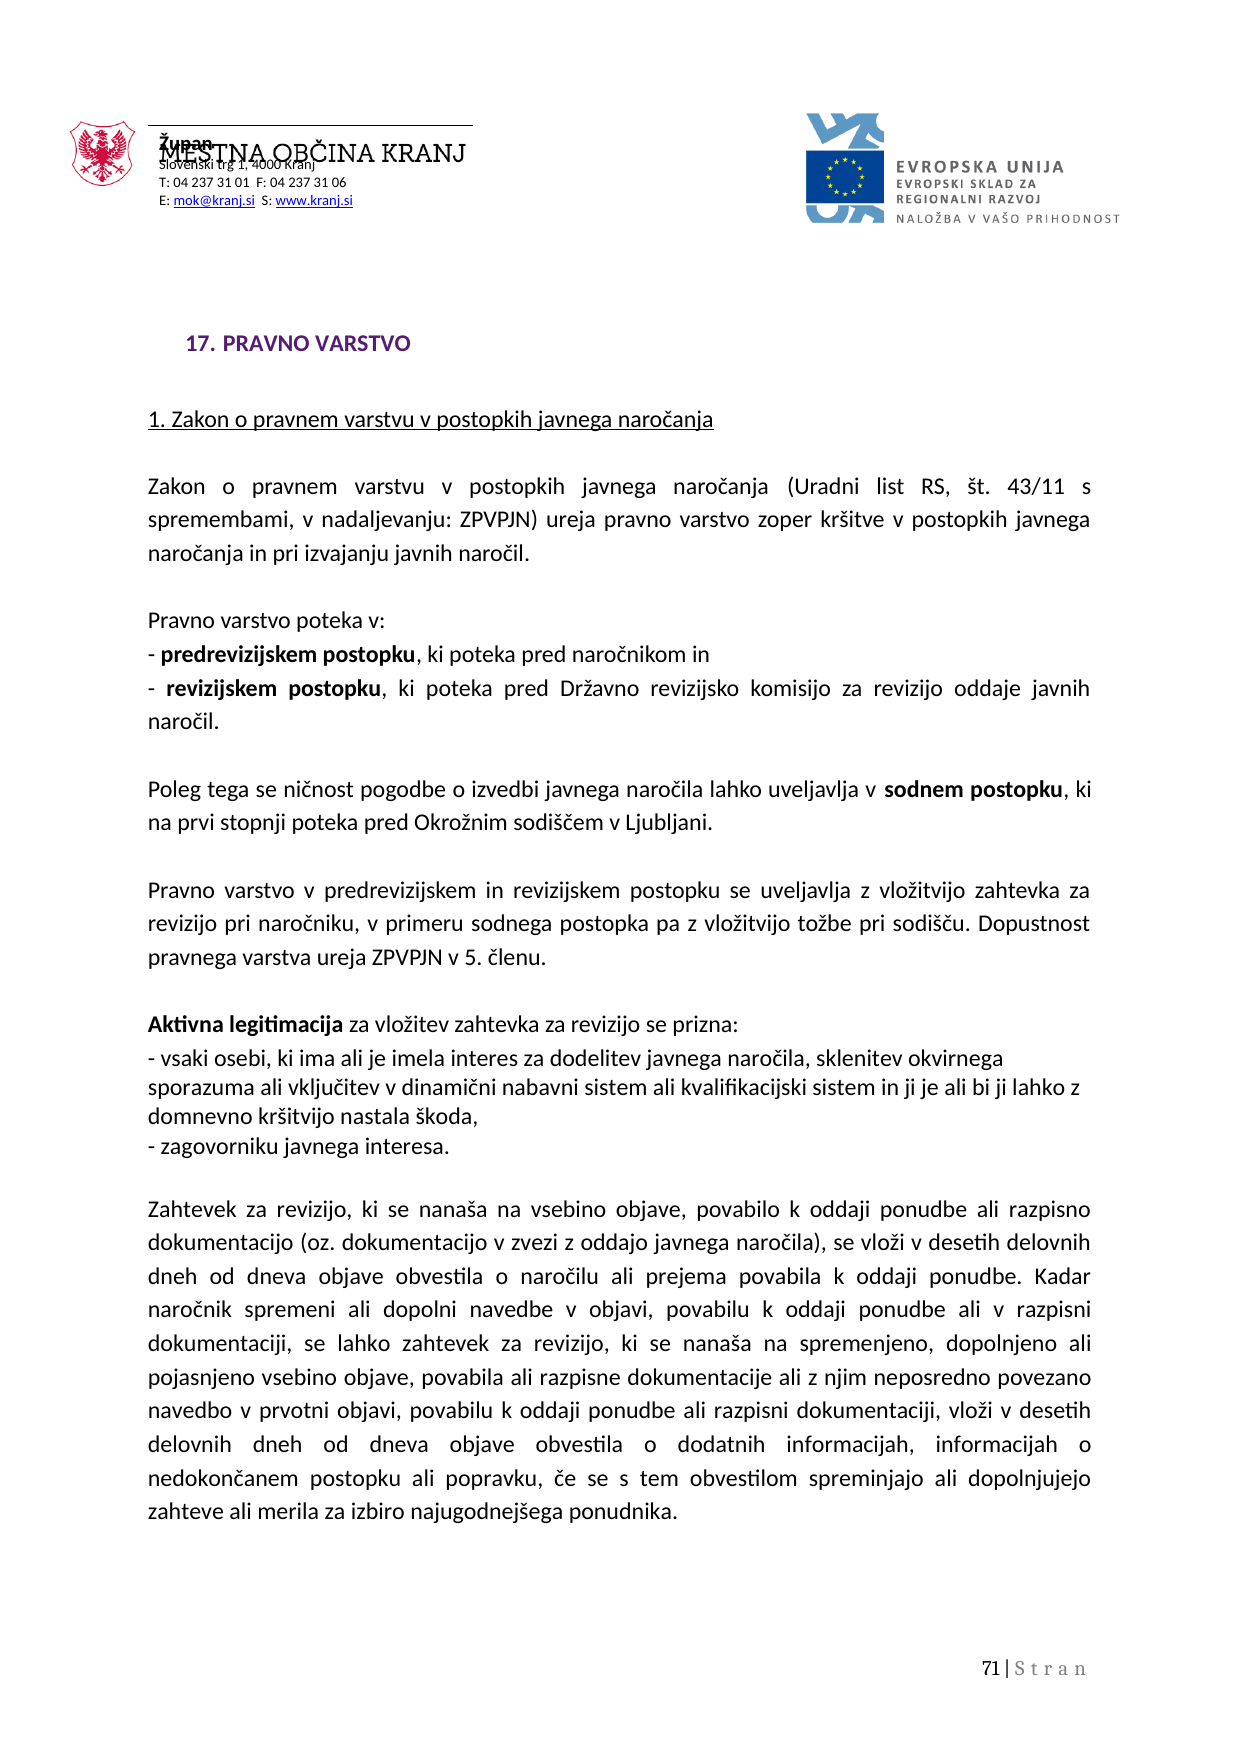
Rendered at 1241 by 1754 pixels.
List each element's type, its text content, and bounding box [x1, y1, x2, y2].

text - revizijskem postopku, ki poteka pred Državno revizijsko komisijo za revizijo oddaje javnih naročil. [148, 673, 1092, 736]
text Zakon o pravnem varstvu v postopkih javnega naročanja (Uradni list RS, št. 43/11 s spremembami, v nadaljevanju: ZPVPJN) ureja pravno varstvo zoper kršitve v postopkih javnega naročanja in pri izvajanju javnih naročil. [148, 471, 1092, 567]
subtitle PRAVNO VARSTVO [185, 328, 411, 357]
text 1. Zakon o pravnem varstvu v postopkih javnega naročanja [148, 404, 1092, 433]
text - zagovorniku javnega interesa. [148, 1131, 1092, 1160]
text Poleg tega se ničnost pogodbe o izvedbi javnega naročila lahko uveljavlja v sodnem postopku, ki na prvi stopnji poteka pred Okrožnim sodiščem v Ljubljani. [148, 774, 1092, 837]
text - vsaki osebi, ki ima ali je imela interes za dodelitev javnega naročila, sklenitev okvirnega sporazuma ali vključitev v dinamični nabavni sistem ali kvalifikacijski sistem in ji je ali bi ji lahko z domnevno kršitvijo nastala škoda, [148, 1043, 1092, 1131]
text Pravno varstvo poteka v: [148, 606, 1092, 635]
text Pravno varstvo v predrevizijskem in revizijskem postopku se uveljavlja z vložitvijo zahtevka za revizijo pri naročniku, v primeru sodnega postopka pa z vložitvijo tožbe pri sodišču. Dopustnost pravnega varstva ureja ZPVPJN v 5. členu. [148, 875, 1092, 971]
text Zahtevek za revizijo, ki se nanaša na vsebino objave, povabilo k oddaji ponudbe ali razpisno dokumentacijo (oz. dokumentacijo v zvezi z oddajo javnega naročila), se vloži v desetih delovnih dneh od dneva objave obvestila o naročilu ali prejema povabila k oddaji ponudbe. Kadar naročnik spremeni ali dopolni navedbe v objavi, povabilu k oddaji ponudbe ali v razpisni dokumentaciji, se lahko zahtevek za revizijo, ki se nanaša na spremenjeno, dopolnjeno ali pojasnjeno vsebino objave, povabila ali razpisne dokumentacije ali z njim neposredno povezano navedbo v prvotni objavi, povabilu k oddaji ponudbe ali razpisni dokumentaciji, vloži v desetih delovnih dneh od dneva objave obvestila o dodatnih informacijah, informacijah o nedokončanem postopku ali popravku, če se s tem obvestilom spreminjajo ali dopolnjujejo zahteve ali merila za izbiro najugodnejšega ponudnika. [148, 1194, 1092, 1526]
text Aktivna legitimacija za vložitev zahtevka za revizijo se prizna: [148, 1009, 1092, 1038]
picture [725, 108, 1160, 234]
text - predrevizijskem postopku, ki poteka pred naročnikom in [148, 639, 1092, 668]
